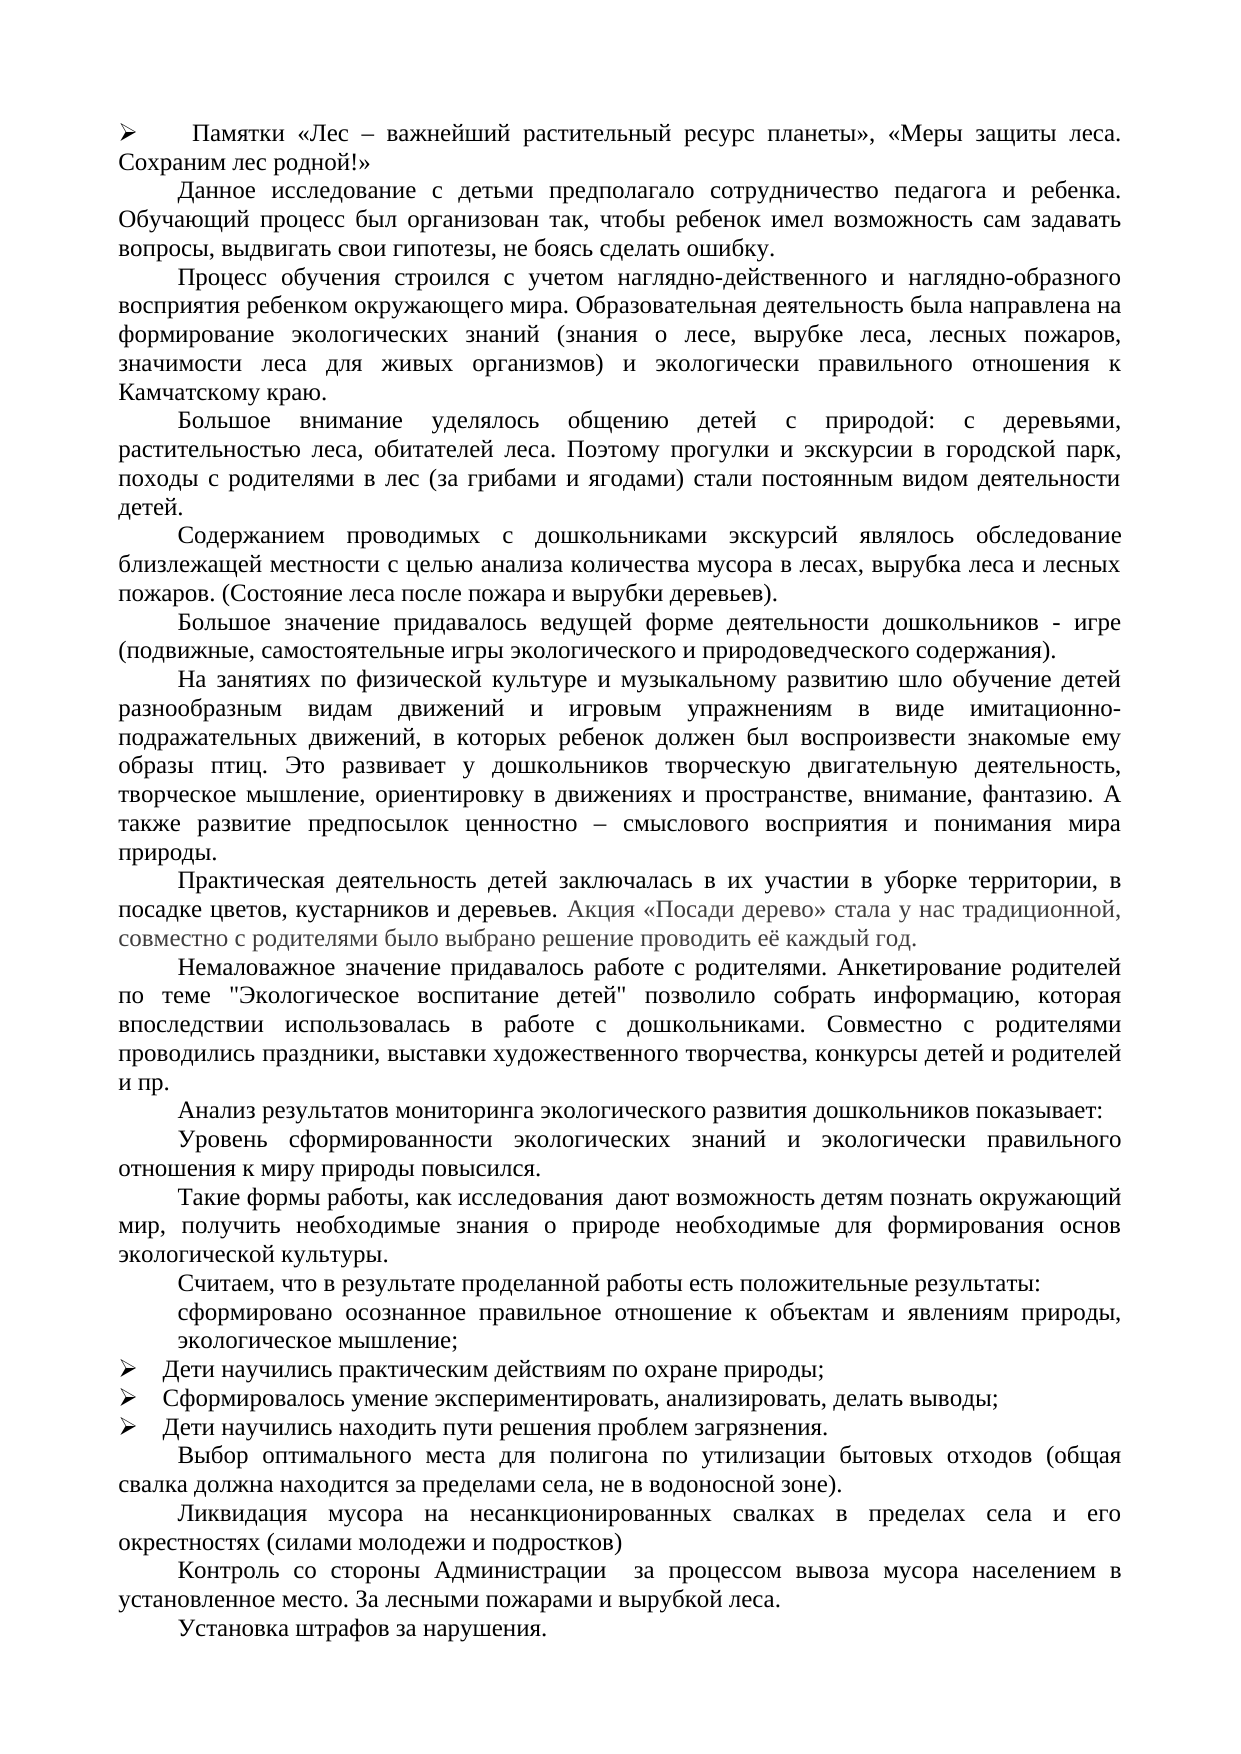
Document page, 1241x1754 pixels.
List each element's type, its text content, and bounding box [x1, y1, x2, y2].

text Анализ результатов мониторинга экологического развития дошкольников показывает: [118, 1096, 1122, 1124]
text Процесс обучения строился с учетом наглядно-действенного и наглядно-образного восприятия ребенком окружающего мира. Образовательная деятельность была направлена на формирование экологических знаний (знания о лесе, вырубке леса, лесных пожаров, значимости леса для живых организмов) и экологически правильного отношения к Камчатскому краю. [118, 262, 1122, 406]
text Ликвидация мусора на несанкционированных свалках в пределах села и его окрестностях (силами молодежи и подростков) [118, 1498, 1122, 1556]
text Практическая деятельность детей заключалась в их участии в уборке территории, в посадке цветов, кустарников и деревьев. Акция «Посади дерево» стала у нас традиционной, совместно с родителями было выбрано решение проводить её каждый год. [118, 866, 1122, 952]
list Дети научились практическим действиям по охране природы; [118, 1354, 1122, 1383]
text Установка штрафов за нарушения. [118, 1613, 1122, 1642]
text Данное исследование с детьми предполагало сотрудничество педагога и ребенка. Обучающий процесс был организован так, чтобы ребенок имел возможность сам задавать вопросы, выдвигать свои гипотезы, не боясь сделать ошибку. [118, 176, 1122, 262]
list Сформировалось умение экспериментировать, анализировать, делать выводы; [118, 1383, 1122, 1412]
list Дети научились находить пути решения проблем загрязнения. [118, 1412, 1122, 1441]
text сформировано осознанное правильное отношение к объектам и явлениям природы, экологическое мышление; [177, 1297, 1122, 1354]
text Уровень сформированности экологических знаний и экологически правильного отношения к миру природы повысился. [118, 1124, 1122, 1182]
text Немаловажное значение придавалось работе с родителями. Анкетирование родителей по теме "Экологическое воспитание детей" позволило собрать информацию, которая впоследствии использовалась в работе с дошкольниками. Совместно с родителями проводились праздники, выставки художественного творчества, конкурсы детей и родителей и пр. [118, 952, 1122, 1096]
text Большое внимание уделялось общению детей с природой: с деревьями, растительностью леса, обитателей леса. Поэтому прогулки и экскурсии в городской парк, походы с родителями в лес (за грибами и ягодами) стали постоянным видом деятельности детей. [118, 406, 1122, 521]
list Памятки «Лес – важнейший растительный ресурс планеты», «Меры защиты леса. Сохраним лес родной!» [118, 118, 1122, 176]
text Считаем, что в результате проделанной работы есть положительные результаты: [118, 1268, 1122, 1297]
text Контроль со стороны Администрации за процессом вывоза мусора населением в установленное место. За лесными пожарами и вырубкой леса. [118, 1556, 1122, 1613]
text Выбор оптимального места для полигона по утилизации бытовых отходов (общая свалка должна находится за пределами села, не в водоносной зоне). [118, 1441, 1122, 1498]
text На занятиях по физической культуре и музыкальному развитию шло обучение детей разнообразным видам движений и игровым упражнениям в виде имитационно-подражательных движений, в которых ребенок должен был воспроизвести знакомые ему образы птиц. Это развивает у дошкольников творческую двигательную деятельность, творческое мышление, ориентировку в движениях и пространстве, внимание, фантазию. А также развитие предпосылок ценностно – смыслового восприятия и понимания мира природы. [118, 664, 1122, 866]
text Содержанием проводимых с дошкольниками экскурсий являлось обследование близлежащей местности с целью анализа количества мусора в лесах, вырубка леса и лесных пожаров. (Состояние леса после пожара и вырубки деревьев). [118, 521, 1122, 607]
text Такие формы работы, как исследования дают возможность детям познать окружающий мир, получить необходимые знания о природе необходимые для формирования основ экологической культуры. [118, 1182, 1122, 1268]
text Большое значение придавалось ведущей форме деятельности дошкольников - игре (подвижные, самостоятельные игры экологического и природоведческого содержания). [118, 607, 1122, 664]
